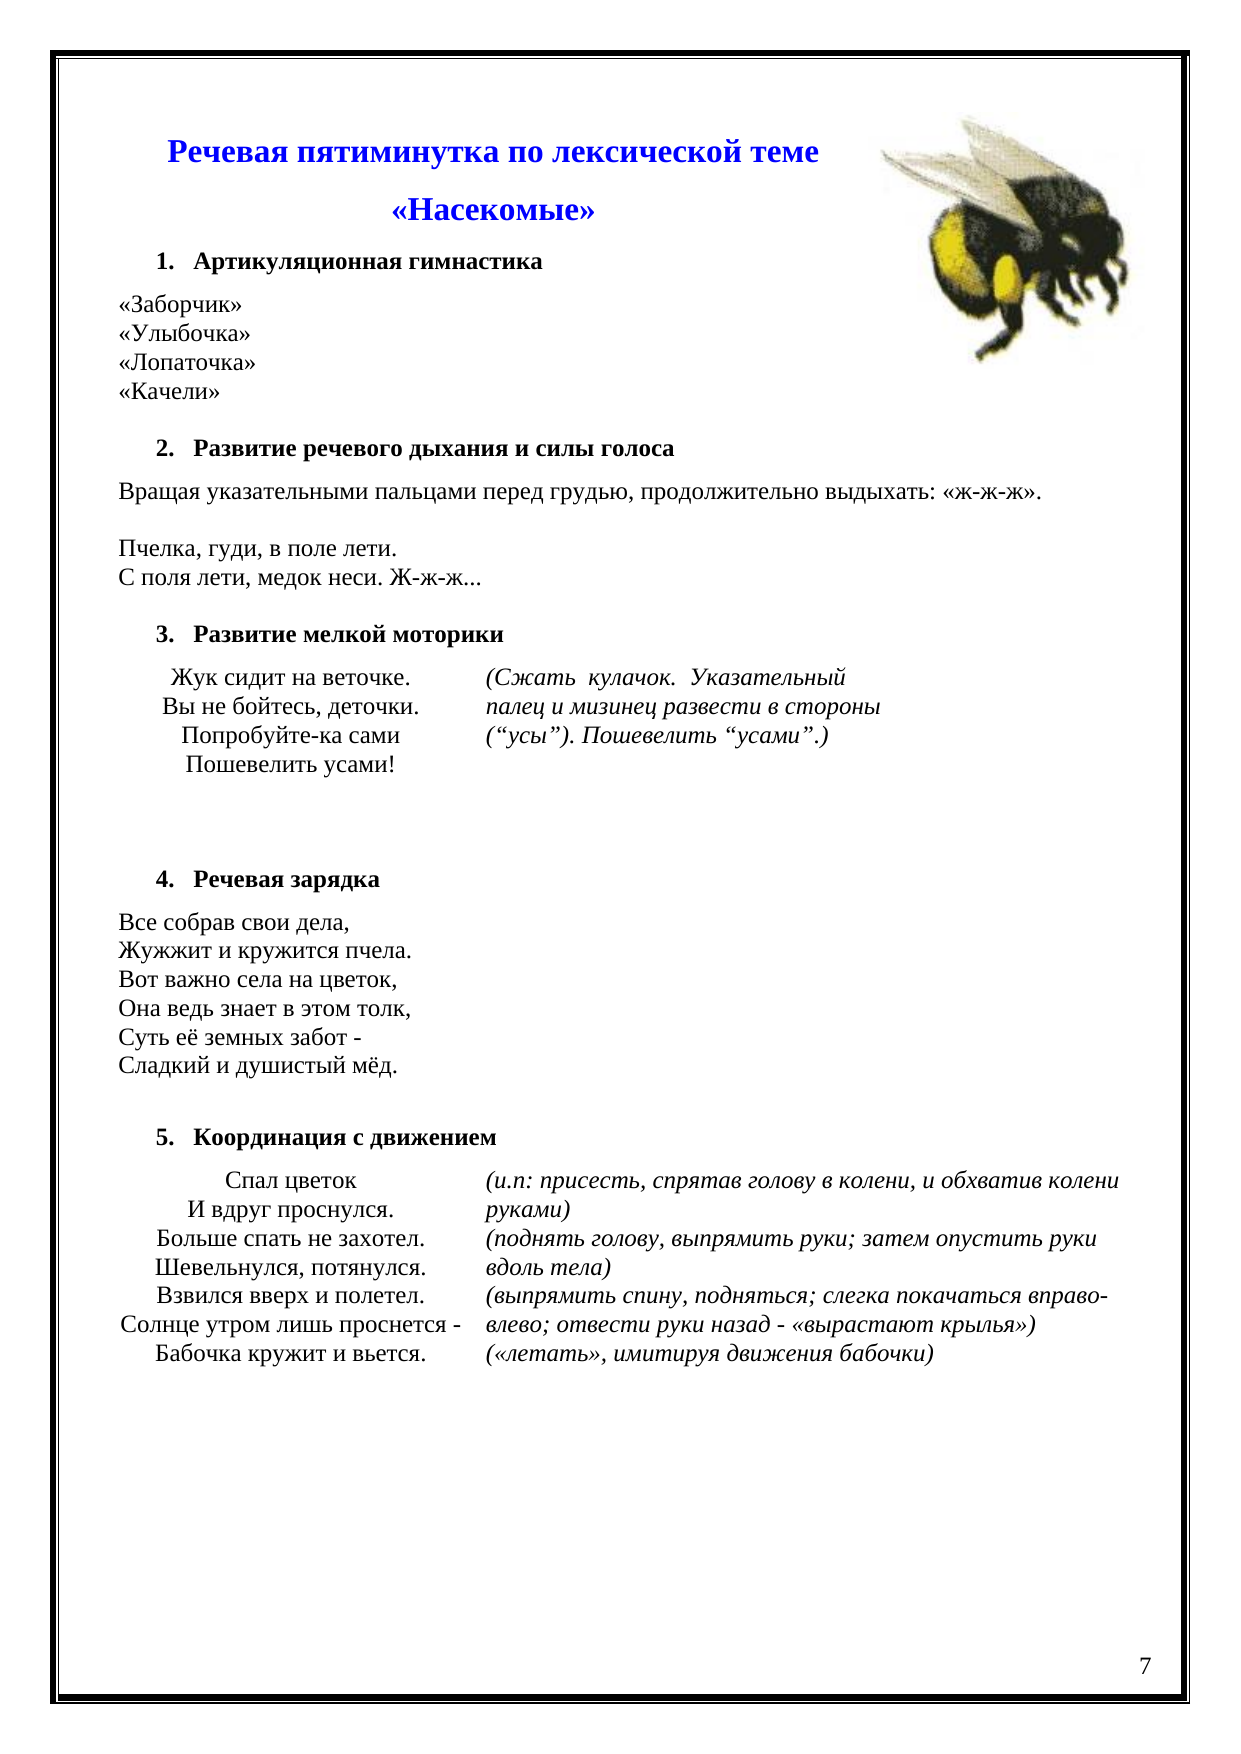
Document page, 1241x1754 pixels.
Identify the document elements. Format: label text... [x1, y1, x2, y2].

text «Улыбочка» [118, 318, 868, 347]
table_header (и.п: присесть, спрятав голову в колени, и обхватив колени руками) (поднять голову, выпрямить руки; затем опустить руки вдоль тела) (выпрямить спину, подняться; слегка покачаться вправо-влево; отвести руки назад - «вырастают крылья») («летать», имитируя движения бабочки) [474, 1166, 1163, 1367]
list Артикуляционная гимнастика [156, 246, 868, 275]
table_header (Сжать кулачок. Указательный палец и мизинец развести в стороны (“усы”). Пошевелить “усами”.) [474, 663, 906, 821]
text Пчелка, гуди, в поле лети. [118, 533, 1152, 562]
list Речевая зарядка [156, 864, 1152, 892]
text С поля лети, медок неси. Ж-ж-ж... [118, 562, 1152, 591]
picture [868, 112, 1155, 369]
text Все собрав свои дела, Жужжит и кружится пчела. Вот важно села на цветок, Она ведь знает в этом толк, Суть её земных забот - Сладкий и душистый мёд. [118, 907, 1152, 1079]
list Развитие мелкой моторики [156, 619, 1152, 648]
list Координация с движением [156, 1122, 1152, 1151]
list Развитие речевого дыхания и силы голоса [156, 433, 1152, 462]
text «Лопаточка» [118, 347, 1152, 376]
table_header Спал цветок И вдруг проснулся. Больше спать не захотел. Шевельнулся, потянулся. Взвился вверх и полетел. Солнце утром лишь проснется - Бабочка кружит и вьется. [107, 1166, 474, 1367]
table_header Жук сидит на веточке. Вы не бойтесь, деточки. Попробуйте-ка сами Пошевелить усами! [107, 663, 474, 821]
text Вращая указательными пальцами перед грудью, продолжительно выдыхать: «ж-ж-ж». [118, 476, 1152, 533]
text «Качели» [118, 376, 1152, 404]
text «Заборчик» [118, 289, 868, 318]
text Речевая пятиминутка по лексической теме «Насекомые» [118, 131, 868, 227]
